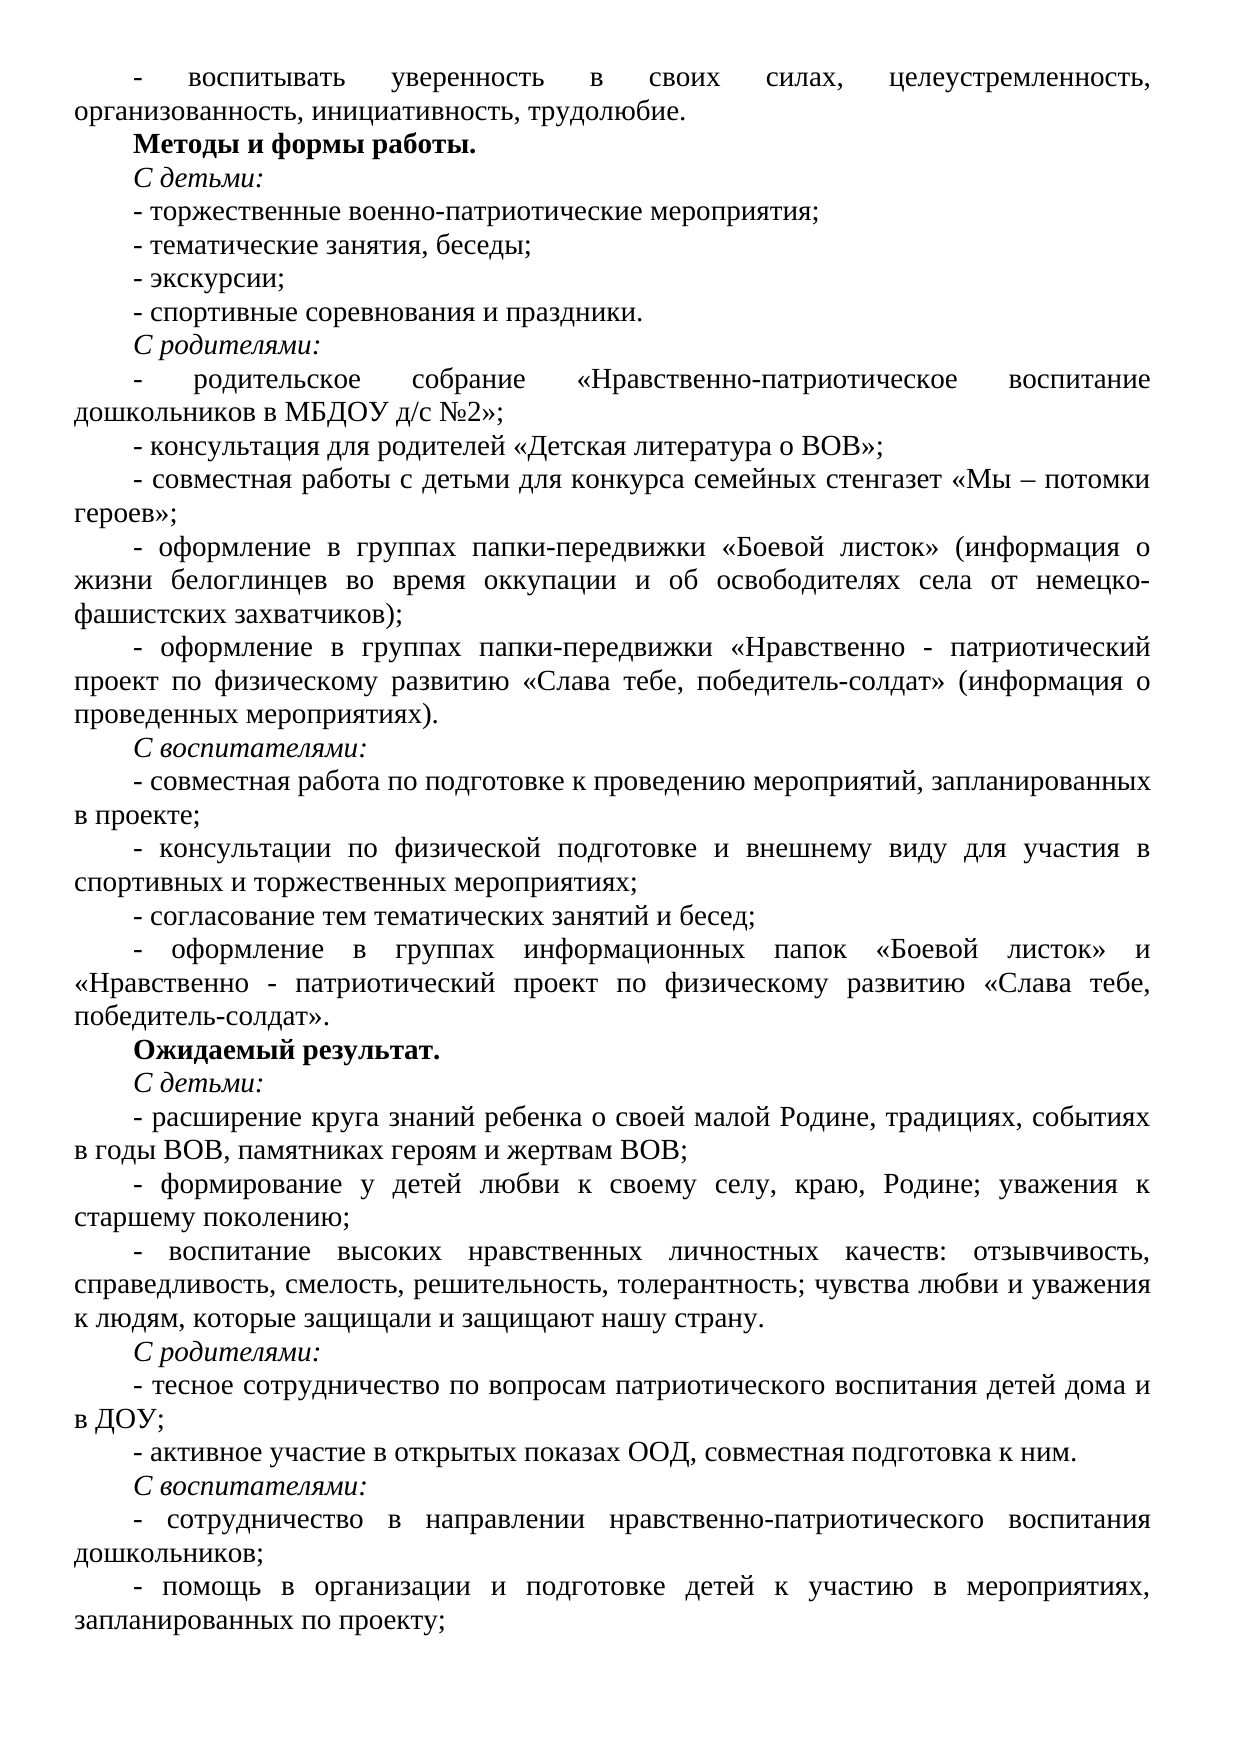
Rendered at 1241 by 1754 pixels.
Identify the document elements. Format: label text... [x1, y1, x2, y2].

text - оформление в группах информационных папок «Боевой листок» и «Нравственно - патриотический проект по физическому развитию «Слава тебе, победитель-солдат». [74, 931, 1152, 1032]
text - воспитание высоких нравственных личностных качеств: отзывчивость, справедливость, смелость, решительность, толерантность; чувства любви и уважения к людям, которые защищали и защищают нашу страну. [74, 1233, 1152, 1334]
text - оформление в группах папки-передвижки «Нравственно - патриотический проект по физическому развитию «Слава тебе, победитель-солдат» (информация о проведенных мероприятиях). [74, 629, 1152, 730]
text - совместная работа по подготовке к проведению мероприятий, запланированных в проекте; [74, 763, 1152, 831]
text С детьми: [74, 1065, 1152, 1099]
text - спортивные соревнования и праздники. [74, 294, 1152, 327]
text - тесное сотрудничество по вопросам патриотического воспитания детей дома и в ДОУ; [74, 1367, 1152, 1434]
text - совместная работы с детьми для конкурса семейных стенгазет «Мы – потомки героев»; [74, 462, 1152, 529]
text - сотрудничество в направлении нравственно-патриотического воспитания дошкольников; [74, 1501, 1152, 1568]
text - оформление в группах папки-передвижки «Боевой листок» (информация о жизни белоглинцев во время оккупации и об освободителях села от немецко-фашистских захватчиков); [74, 529, 1152, 629]
text - экскурсии; [74, 260, 1152, 294]
text - воспитывать уверенность в своих силах, целеустремленность, организованность, инициативность, трудолюбие. [74, 59, 1152, 126]
text Ожидаемый результат. [74, 1032, 1152, 1065]
text - расширение круга знаний ребенка о своей малой Родине, традициях, событиях в годы ВОВ, памятниках героям и жертвам ВОВ; [74, 1099, 1152, 1166]
text - согласование тем тематических занятий и бесед; [74, 898, 1152, 931]
text - родительское собрание «Нравственно-патриотическое воспитание дошкольников в МБДОУ д/с №2»; [74, 361, 1152, 428]
text - консультации по физической подготовке и внешнему виду для участия в спортивных и торжественных мероприятиях; [74, 831, 1152, 898]
text С родителями: [74, 1334, 1152, 1367]
text - помощь в организации и подготовке детей к участию в мероприятиях, запланированных по проекту; [74, 1568, 1152, 1636]
text - формирование у детей любви к своему селу, краю, Родине; уважения к старшему поколению; [74, 1166, 1152, 1233]
text - консультация для родителей «Детская литература о ВОВ»; [74, 428, 1152, 462]
text С детьми: [74, 160, 1152, 193]
text - торжественные военно-патриотические мероприятия; [74, 193, 1152, 227]
text - тематические занятия, беседы; [74, 227, 1152, 260]
text С воспитателями: [74, 1468, 1152, 1501]
text С родителями: [74, 327, 1152, 361]
text - активное участие в открытых показах ООД, совместная подготовка к ним. [74, 1434, 1152, 1468]
text Методы и формы работы. [74, 126, 1152, 160]
text С воспитателями: [74, 730, 1152, 763]
